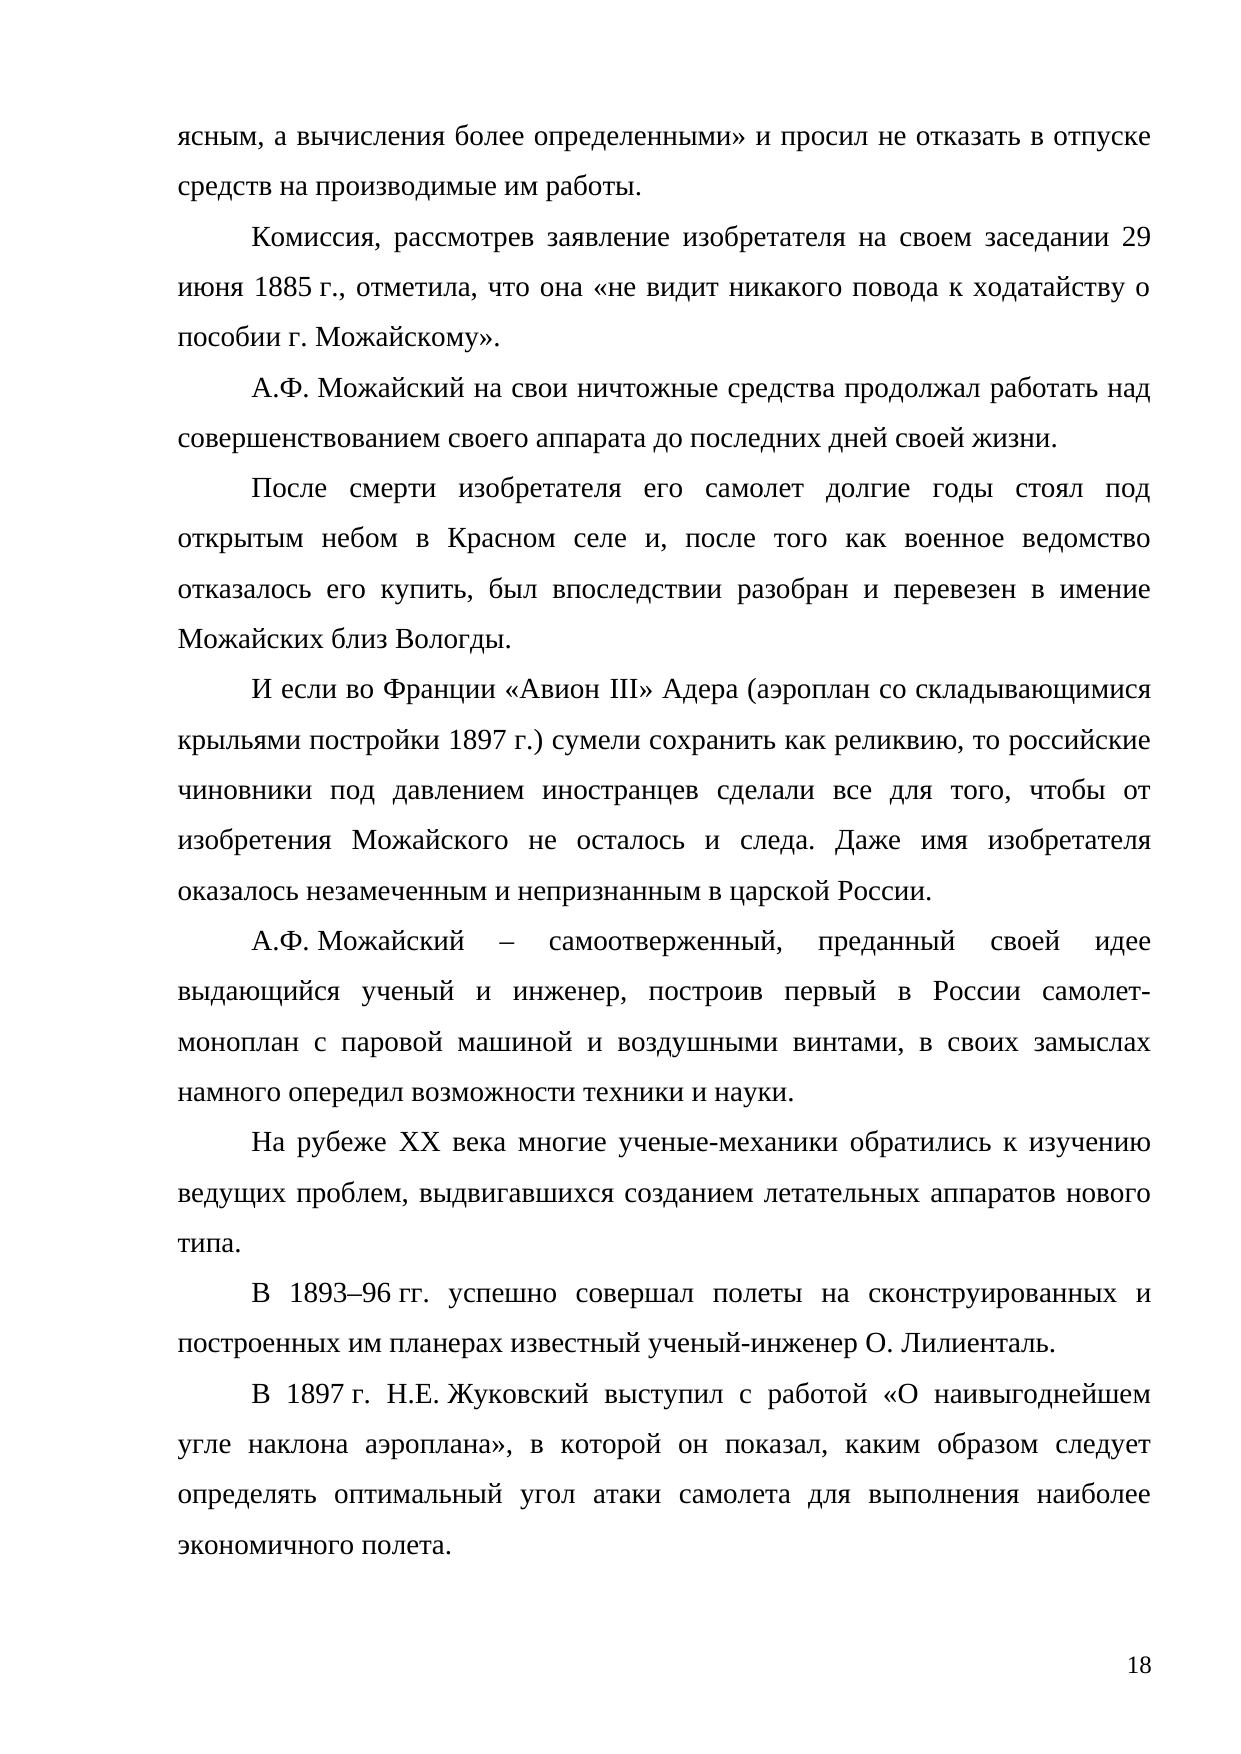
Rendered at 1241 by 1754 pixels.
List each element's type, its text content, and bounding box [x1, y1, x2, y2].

text А.Ф. Можайский – самоотверженный, преданный своей идее выдающийся ученый и инженер, построив первый в России самолет-моноплан с паровой машиной и воздушными винтами, в своих замыслах намного опередил возможности техники и науки. [177, 923, 1152, 1108]
text После смерти изобретателя его самолет долгие годы стоял под открытым небом в Красном селе и, после того как военное ведомство отказалось его купить, был впоследствии разобран и перевезен в имение Можайских близ Вологды. [177, 470, 1152, 655]
text На рубеже XX века многие ученые-механики обратились к изучению ведущих проблем, выдвигавшихся созданием летательных аппаратов нового типа. [177, 1124, 1152, 1258]
text В 1897 г. Н.Е. Жуковский выступил с работой «О наивыгоднейшем угле наклона аэроплана», в которой он показал, каким образом следует определять оптимальный угол атаки самолета для выполнения наиболее экономичного полета. [177, 1376, 1152, 1560]
text В 1893–96 гг. успешно совершал полеты на сконструированных и построенных им планерах известный ученый-инженер О. Лилиенталь. [177, 1275, 1152, 1359]
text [177, 118, 1152, 202]
text И если во Франции «Авион III» Адера (аэроплан со складывающимися крыльями постройки 1897 г.) сумели сохранить как реликвию, то российские чиновники под давлением иностранцев сделали все для того, чтобы от изобретения Можайского не осталось и следа. Даже имя изобретателя оказалось незамеченным и непризнанным в царской России. [177, 672, 1152, 906]
text А.Ф. Можайский на свои ничтожные средства продолжал работать над совершенствованием своего аппарата до последних дней своей жизни. [177, 370, 1152, 453]
text Комиссия, рассмотрев заявление изобретателя на своем заседании 29 июня 1885 г., отметила, что она «не видит никакого повода к ходатайству о пособии г. Можайскому». [177, 219, 1152, 353]
